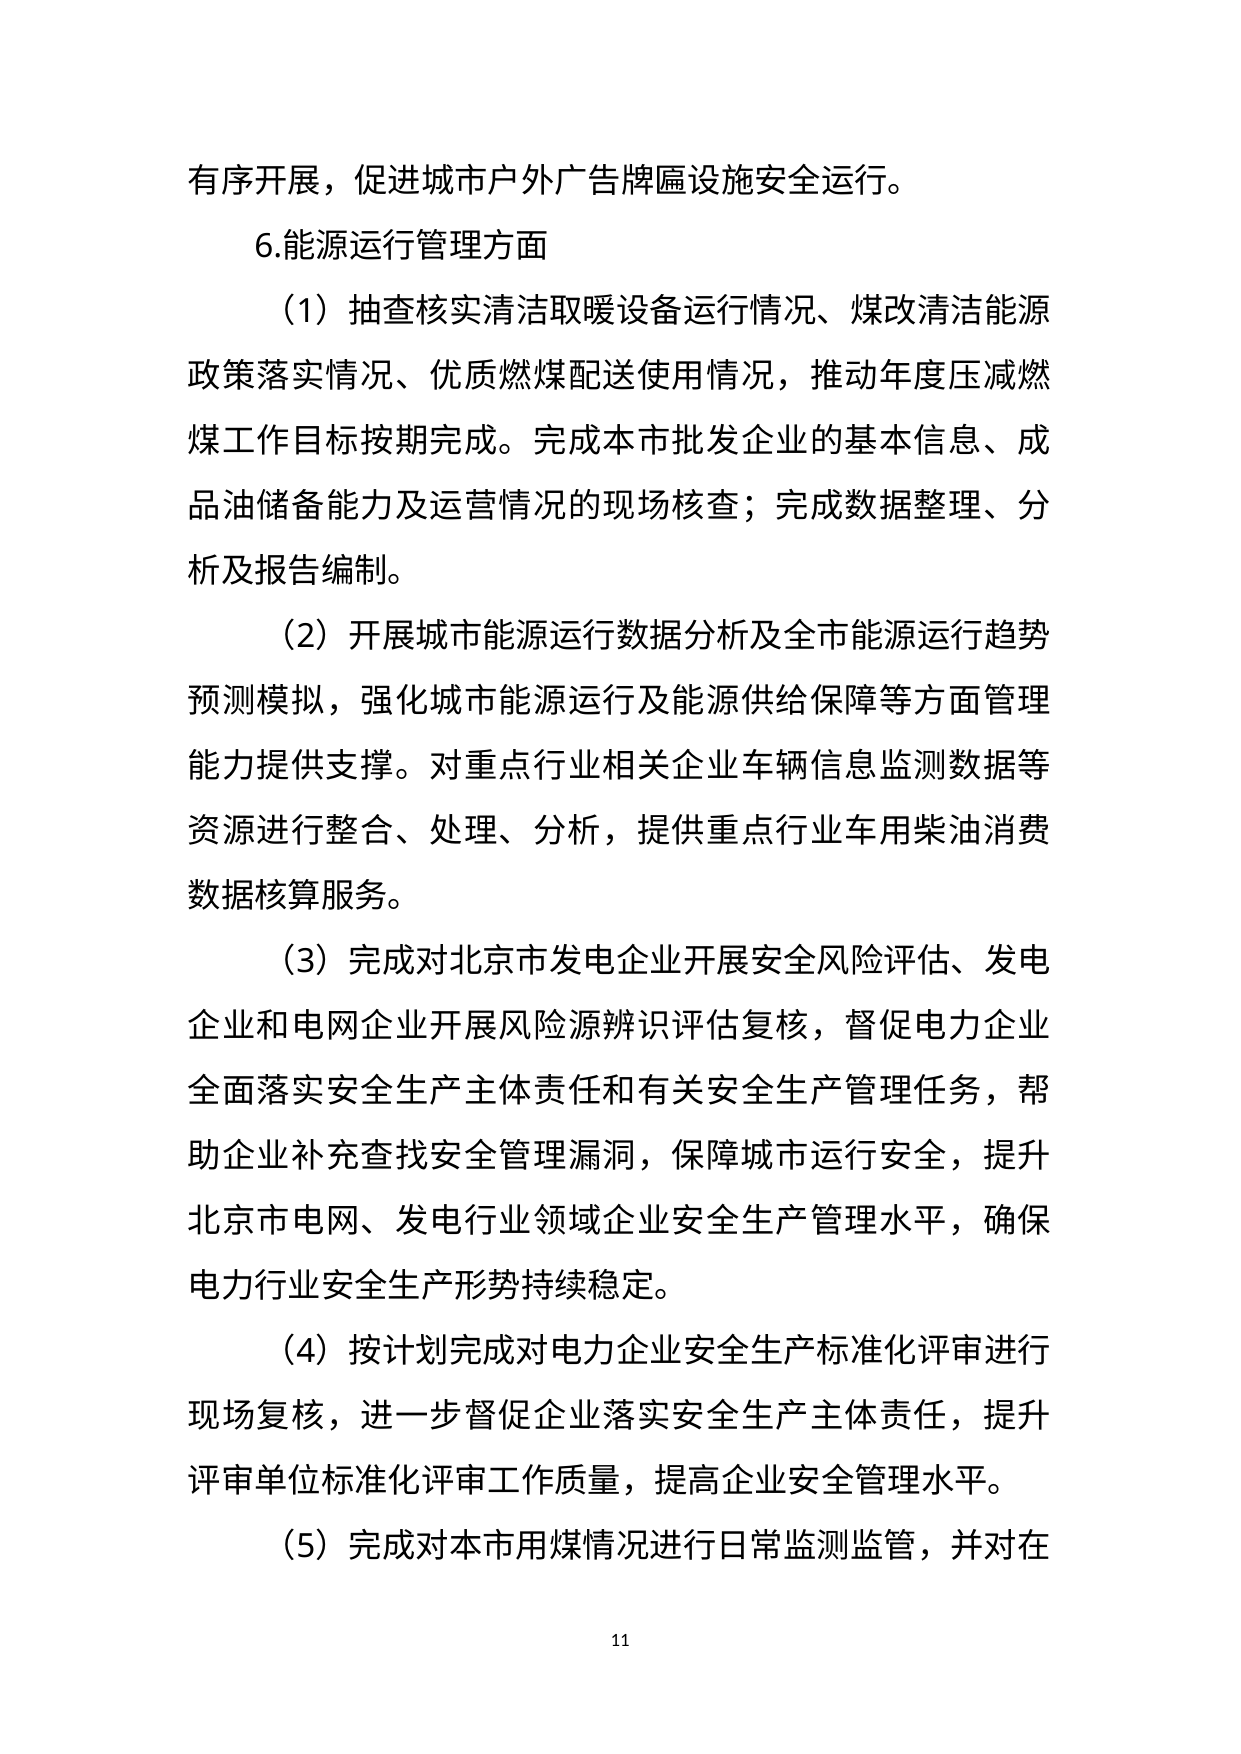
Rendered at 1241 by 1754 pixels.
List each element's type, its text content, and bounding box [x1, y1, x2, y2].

text （3）完成对北京市发电企业开展安全风险评估、发电企业和电网企业开展风险源辨识评估复核，督促电力企业全面落实安全生产主体责任和有关安全生产管理任务，帮助企业补充查找安全管理漏洞，保障城市运行安全，提升北京市电网、发电行业领域企业安全生产管理水平，确保电力行业安全生产形势持续稳定。 [187, 926, 1052, 1316]
text （2）开展城市能源运行数据分析及全市能源运行趋势预测模拟，强化城市能源运行及能源供给保障等方面管理能力提供支撑。对重点行业相关企业车辆信息监测数据等资源进行整合、处理、分析，提供重点行业车用柴油消费数据核算服务。 [187, 601, 1052, 926]
text （1）抽查核实清洁取暖设备运行情况、煤改清洁能源政策落实情况、优质燃煤配送使用情况，推动年度压减燃煤工作目标按期完成。完成本市批发企业的基本信息、成品油储备能力及运营情况的现场核查；完成数据整理、分析及报告编制。 [187, 276, 1052, 601]
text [187, 146, 1052, 211]
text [187, 1511, 1052, 1576]
text （4）按计划完成对电力企业安全生产标准化评审进行现场复核，进一步督促企业落实安全生产主体责任，提升评审单位标准化评审工作质量，提高企业安全管理水平。 [187, 1316, 1052, 1511]
list 6.能源运行管理方面 [187, 211, 1052, 276]
